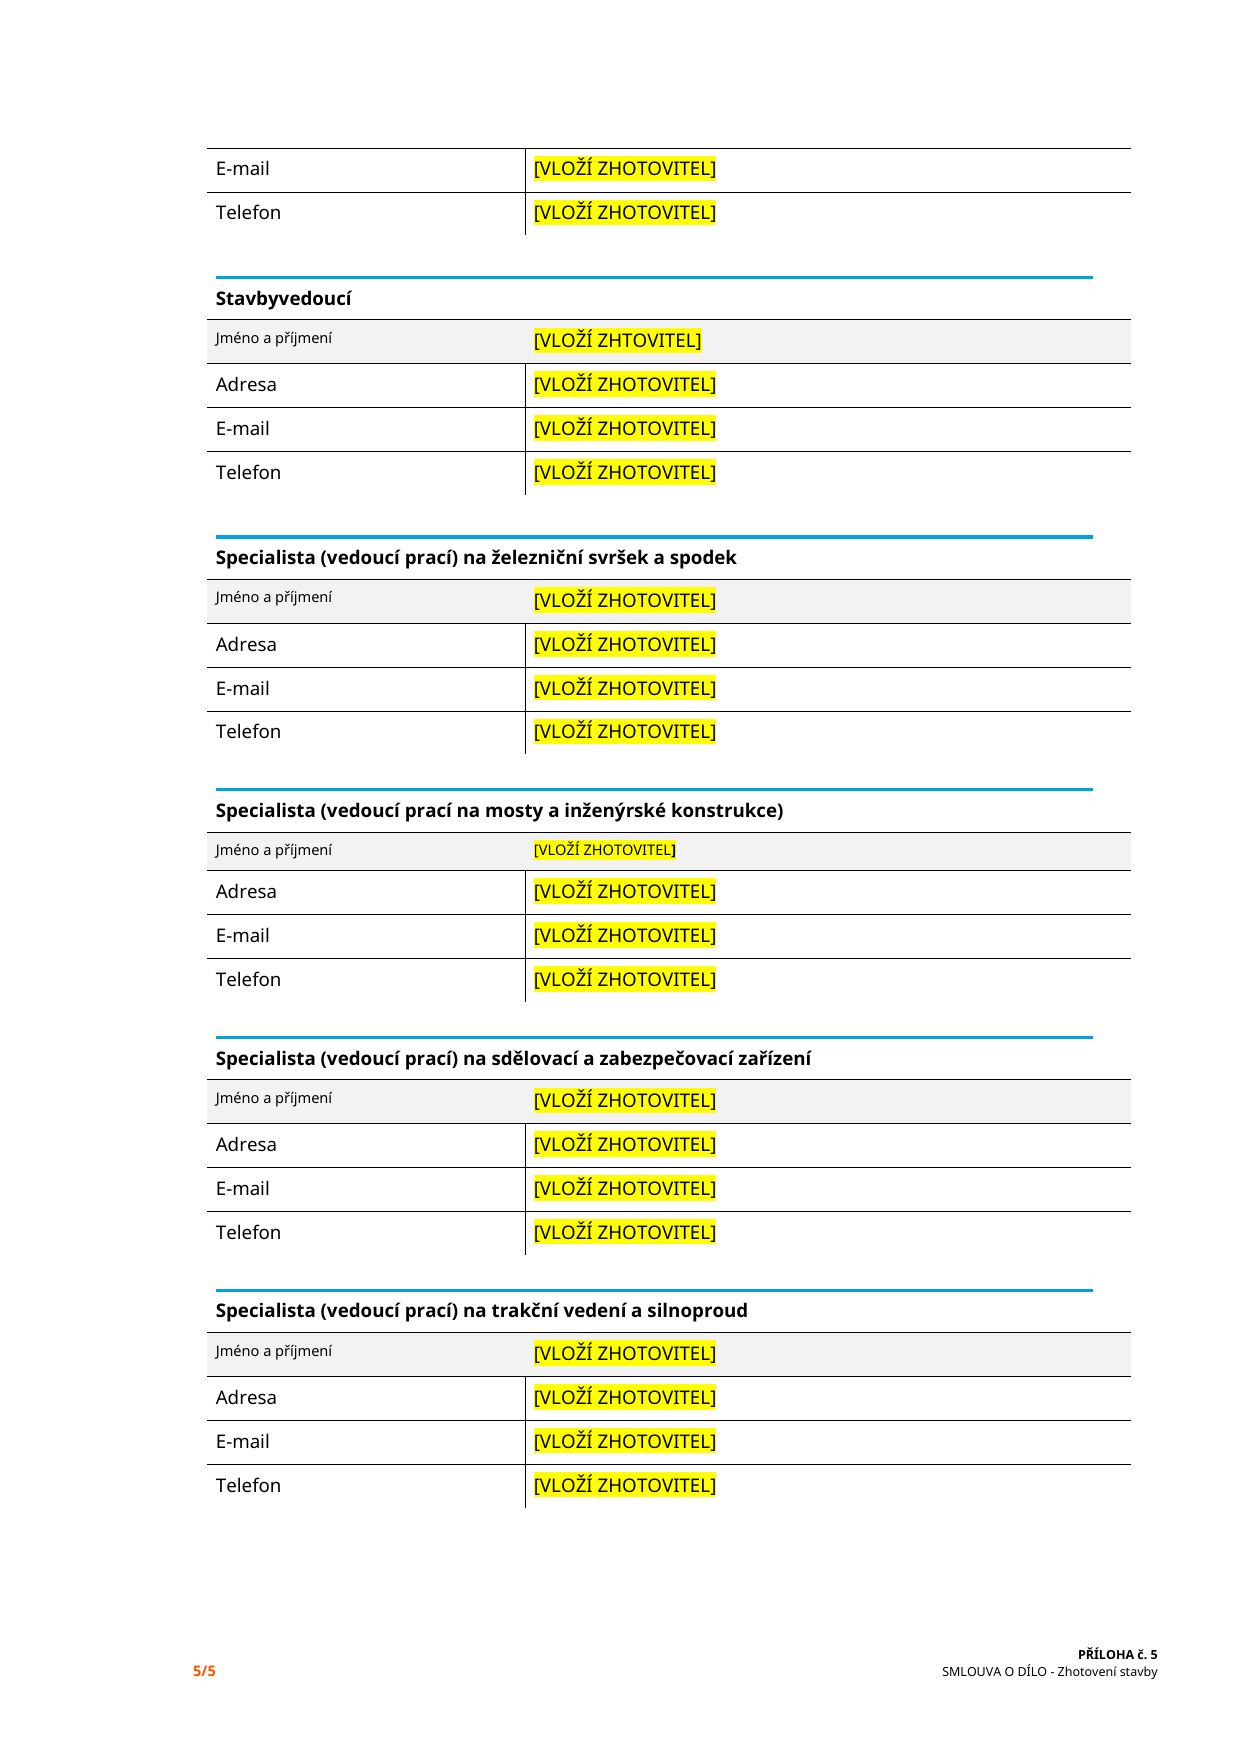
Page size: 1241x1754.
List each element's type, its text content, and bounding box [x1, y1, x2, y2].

table_cell E-mail [207, 915, 525, 958]
table_cell [VLOŽÍ ZHOTOVITEL] [526, 1168, 1131, 1211]
table_cell Telefon [207, 959, 525, 1002]
table_cell [VLOŽÍ ZHOTOVITEL] [526, 871, 1131, 914]
table_cell Adresa [207, 1377, 525, 1420]
table_cell E-mail [207, 1168, 525, 1211]
table_cell [VLOŽÍ ZHOTOVITEL] [526, 1124, 1131, 1167]
table_cell [VLOŽÍ ZHOTOVITEL] [526, 452, 1131, 495]
table_cell Telefon [207, 1212, 525, 1254]
table_cell [VLOŽÍ ZHOTOVITEL] [526, 193, 1131, 235]
table_header [VLOŽÍ ZHOTOVITEL] [526, 833, 1131, 870]
table_cell Adresa [207, 624, 525, 667]
table_cell Telefon [207, 1465, 525, 1507]
table_cell [VLOŽÍ ZHOTOVITEL] [526, 1465, 1131, 1507]
table_cell [VLOŽÍ ZHOTOVITEL] [526, 915, 1131, 958]
table_cell Adresa [207, 1124, 525, 1167]
table_header Jméno a příjmení [207, 580, 526, 623]
table_cell [VLOŽÍ ZHOTOVITEL] [526, 364, 1131, 407]
table_cell E-mail [207, 1421, 525, 1464]
table_header Jméno a příjmení [207, 1080, 526, 1123]
table_cell Telefon [207, 452, 525, 495]
table_cell [VLOŽÍ ZHOTOVITEL] [526, 959, 1131, 1002]
text Specialista (vedoucí prací) na sdělovací a zabezpečovací zařízení [216, 1039, 1093, 1070]
table_cell E-mail [207, 668, 525, 711]
table_cell Telefon [207, 712, 525, 754]
table_cell [VLOŽÍ ZHOTOVITEL] [526, 1212, 1131, 1254]
table_header [VLOŽÍ ZHOTOVITEL] [526, 580, 1131, 623]
table_header Jméno a příjmení [207, 833, 526, 870]
table_cell E-mail [207, 408, 525, 451]
text Specialista (vedoucí prací) na železniční svršek a spodek [216, 539, 1093, 570]
table_header [VLOŽÍ ZHOTOVITEL] [526, 1080, 1131, 1123]
table_cell Adresa [207, 871, 525, 914]
table_cell Telefon [207, 193, 525, 235]
table_cell [VLOŽÍ ZHOTOVITEL] [526, 668, 1131, 711]
table_cell [VLOŽÍ ZHOTOVITEL] [526, 149, 1131, 191]
text Specialista (vedoucí prací na mosty a inženýrské konstrukce) [216, 791, 1093, 823]
table_cell [VLOŽÍ ZHOTOVITEL] [526, 408, 1131, 451]
table_cell [VLOŽÍ ZHOTOVITEL] [526, 624, 1131, 667]
table_header [VLOŽÍ ZHTOVITEL] [526, 320, 1131, 363]
text Stavbyvedoucí [216, 279, 1093, 311]
table_header [VLOŽÍ ZHOTOVITEL] [526, 1333, 1131, 1376]
table_cell E-mail [207, 149, 525, 191]
table_cell Adresa [207, 364, 525, 407]
table_cell [VLOŽÍ ZHOTOVITEL] [526, 1421, 1131, 1464]
table_header Jméno a příjmení [207, 320, 526, 363]
text Specialista (vedoucí prací) na trakční vedení a silnoproud [216, 1292, 1093, 1323]
table_cell [VLOŽÍ ZHOTOVITEL] [526, 1377, 1131, 1420]
table_header Jméno a příjmení [207, 1333, 526, 1376]
table_cell [VLOŽÍ ZHOTOVITEL] [526, 712, 1131, 754]
